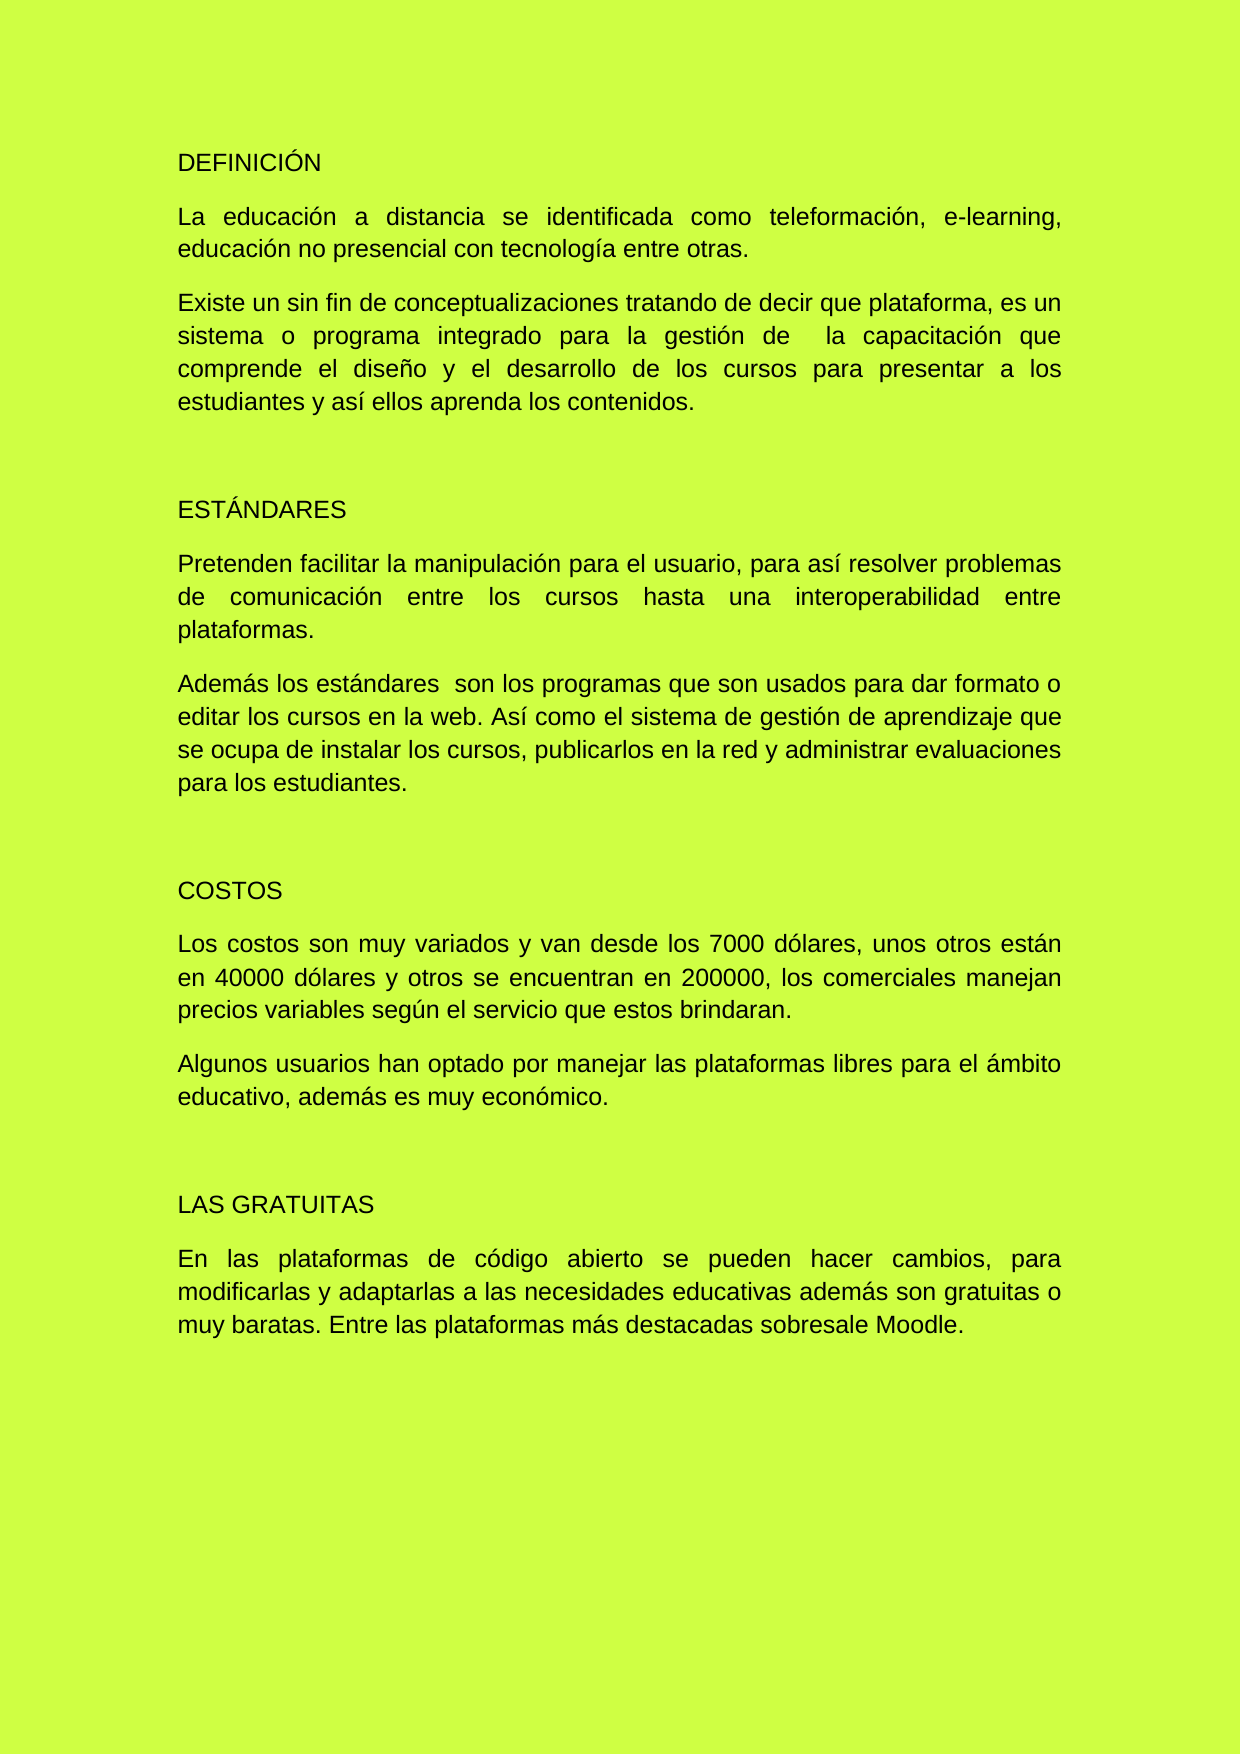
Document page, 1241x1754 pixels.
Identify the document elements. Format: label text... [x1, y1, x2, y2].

text En las plataformas de código abierto se pueden hacer cambios, para modificarlas y adaptarlas a las necesidades educativas además son gratuitas o muy baratas. Entre las plataformas más destacadas sobresale Moodle. [177, 1244, 1063, 1339]
text Existe un sin fin de conceptualizaciones tratando de decir que plataforma, es un sistema o programa integrado para la gestión de la capacitación que comprende el diseño y el desarrollo de los cursos para presentar a los estudiantes y así ellos aprenda los contenidos. [177, 288, 1063, 416]
text LAS GRATUITAS [177, 1190, 1063, 1219]
text La educación a distancia se identificada como teleformación, e-learning, educación no presencial con tecnología entre otras. [177, 201, 1063, 263]
text DEFINICIÓN [177, 148, 1063, 176]
text Además los estándares son los programas que son usados para dar formato o editar los cursos en la web. Así como el sistema de gestión de aprendizaje que se ocupa de instalar los cursos, publicarlos en la red y administrar evaluaciones para los estudiantes. [177, 669, 1063, 797]
text Algunos usuarios han optado por manejar las plataformas libres para el ámbito educativo, además es muy económico. [177, 1049, 1063, 1111]
text Los costos son muy variados y van desde los 7000 dólares, unos otros están en 40000 dólares y otros se encuentran en 200000, los comerciales manejan precios variables según el servicio que estos brindaran. [177, 929, 1063, 1024]
text Pretenden facilitar la manipulación para el usuario, para así resolver problemas de comunicación entre los cursos hasta una interoperabilidad entre plataformas. [177, 549, 1063, 644]
text COSTOS [177, 876, 1063, 904]
text ESTÁNDARES [177, 495, 1063, 524]
